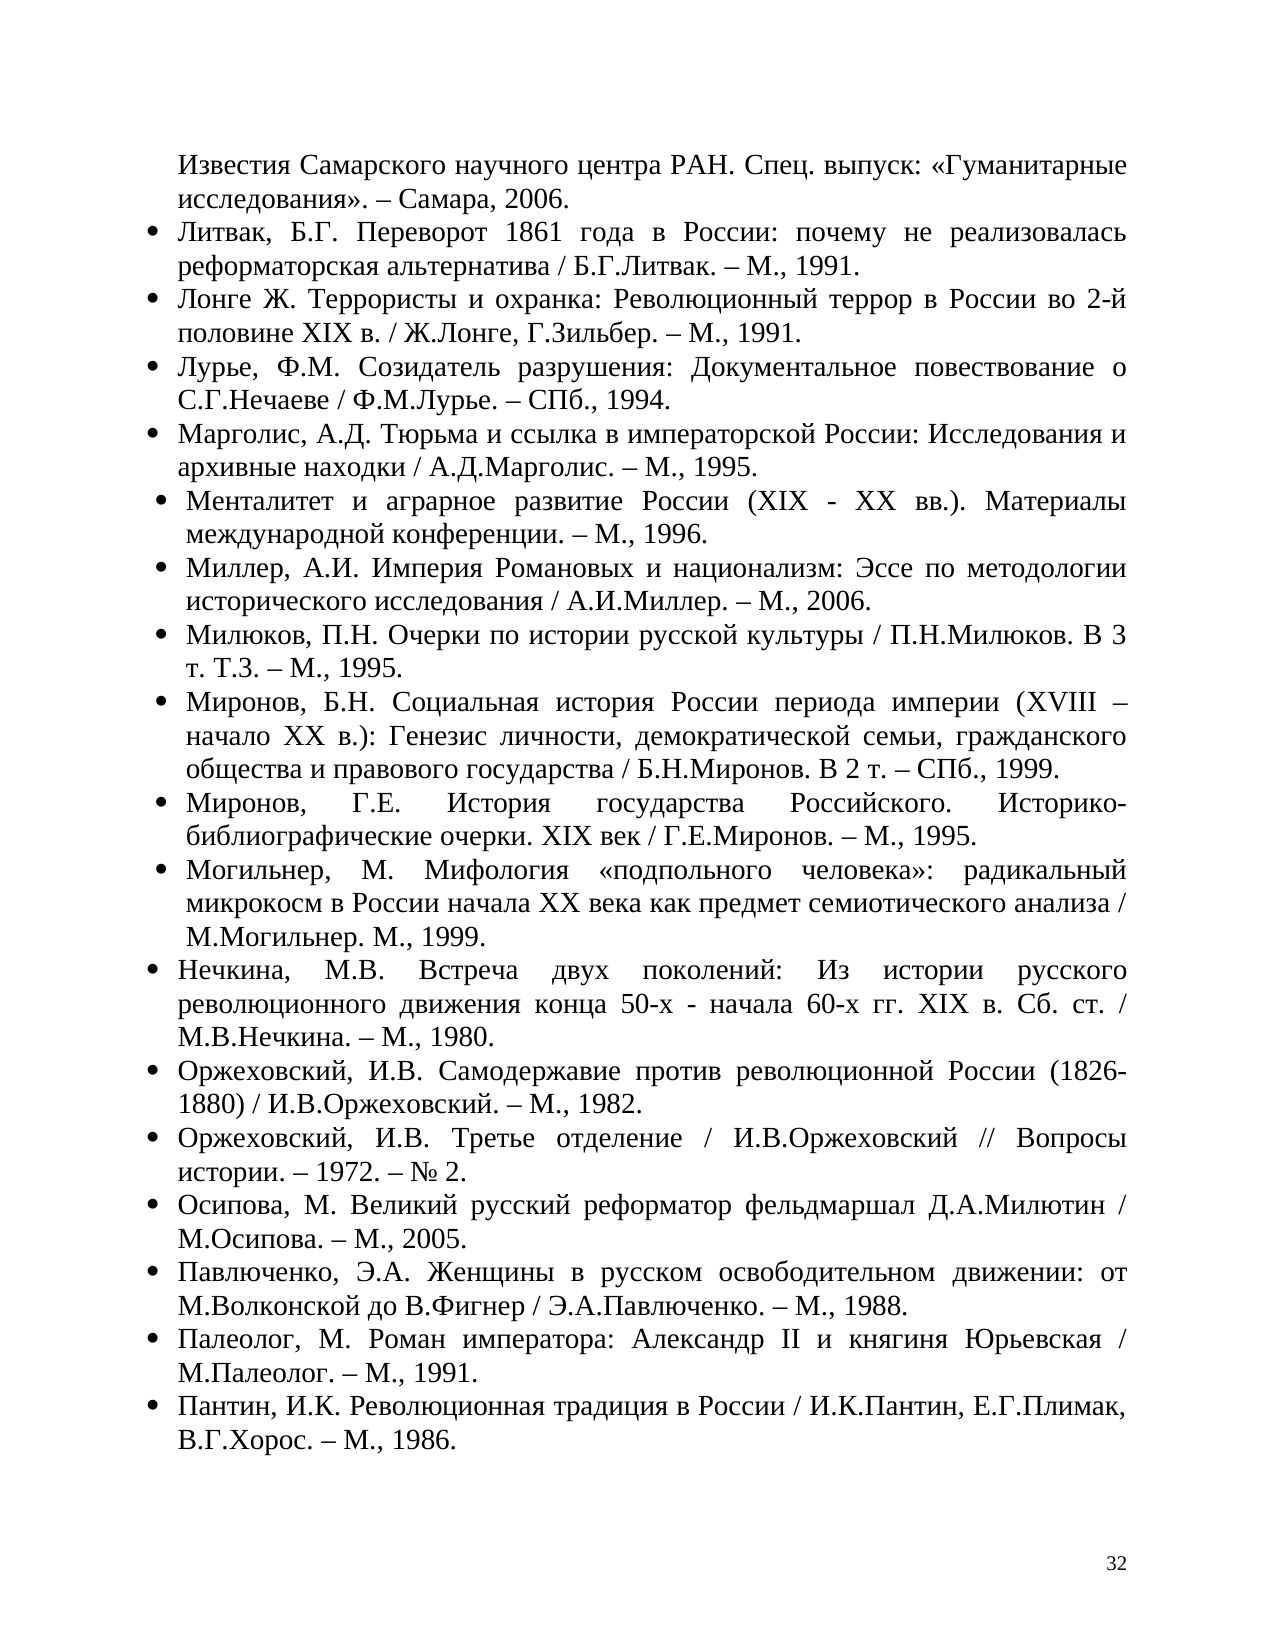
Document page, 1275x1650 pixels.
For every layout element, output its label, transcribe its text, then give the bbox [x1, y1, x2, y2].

list Осипова, М. Великий русский реформатор фельдмаршал Д.А.Милютин / М.Осипова. – М., 2005. [148, 1187, 1127, 1254]
list Оржеховский, И.В. Самодержавие против революционной России (1826-1880) / И.В.Оржеховский. – М., 1982. [148, 1053, 1127, 1120]
list Павлюченко, Э.А. Женщины в русском освободительном движении: от М.Волконской до В.Фигнер / Э.А.Павлюченко. – М., 1988. [148, 1254, 1127, 1322]
list Литвак, Б.Г. Переворот 1861 года в России: почему не реализовалась реформаторская альтернатива / Б.Г.Литвак. – М., 1991. [148, 215, 1127, 282]
list Оржеховский, И.В. Третье отделение / И.В.Оржеховский // Вопросы истории. – 1972. – № 2. [148, 1120, 1127, 1187]
list Миронов, Г.Е. История государства Российского. Историко-библиографические очерки. XIX век / Г.Е.Миронов. – М., 1995. [156, 785, 1127, 852]
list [148, 148, 1127, 215]
list Лурье, Ф.М. Созидатель разрушения: Документальное повествование о С.Г.Нечаеве / Ф.М.Лурье. – СПб., 1994. [148, 349, 1127, 416]
list Пантин, И.К. Революционная традиция в России / И.К.Пантин, Е.Г.Плимак, В.Г.Хорос. – М., 1986. [148, 1389, 1127, 1456]
list Менталитет и аграрное развитие России (XIX - XX вв.). Материалы международной конференции. – М., 1996. [156, 483, 1127, 550]
list Лонге Ж. Террористы и охранка: Революционный террор в России во 2-й половине XIX в. / Ж.Лонге, Г.Зильбер. – М., 1991. [148, 282, 1127, 349]
list Палеолог, М. Роман императора: Александр II и княгиня Юрьевская / М.Палеолог. – М., 1991. [148, 1322, 1127, 1389]
list Могильнер, М. Мифология «подпольного человека»: радикальный микрокосм в России начала ХХ века как предмет семиотического анализа / М.Могильнер. М., 1999. [156, 852, 1127, 953]
list Милюков, П.Н. Очерки по истории русской культуры / П.Н.Милюков. В 3 т. Т.3. – М., 1995. [156, 617, 1127, 684]
list Миронов, Б.Н. Социальная история России периода империи (XVIII – начало ХХ в.): Генезис личности, демократической семьи, гражданского общества и правового государства / Б.Н.Миронов. В 2 т. – СПб., 1999. [156, 684, 1127, 785]
list Нечкина, М.В. Встреча двух поколений: Из истории русского революционного движения конца 50-х - начала 60-х гг. XIX в. Сб. ст. / М.В.Нечкина. – М., 1980. [148, 953, 1127, 1053]
list Марголис, А.Д. Тюрьма и ссылка в императорской России: Исследования и архивные находки / А.Д.Марголис. – М., 1995. [148, 416, 1127, 483]
list Миллер, А.И. Империя Романовых и национализм: Эссе по методологии исторического исследования / А.И.Миллер. – М., 2006. [156, 550, 1127, 617]
